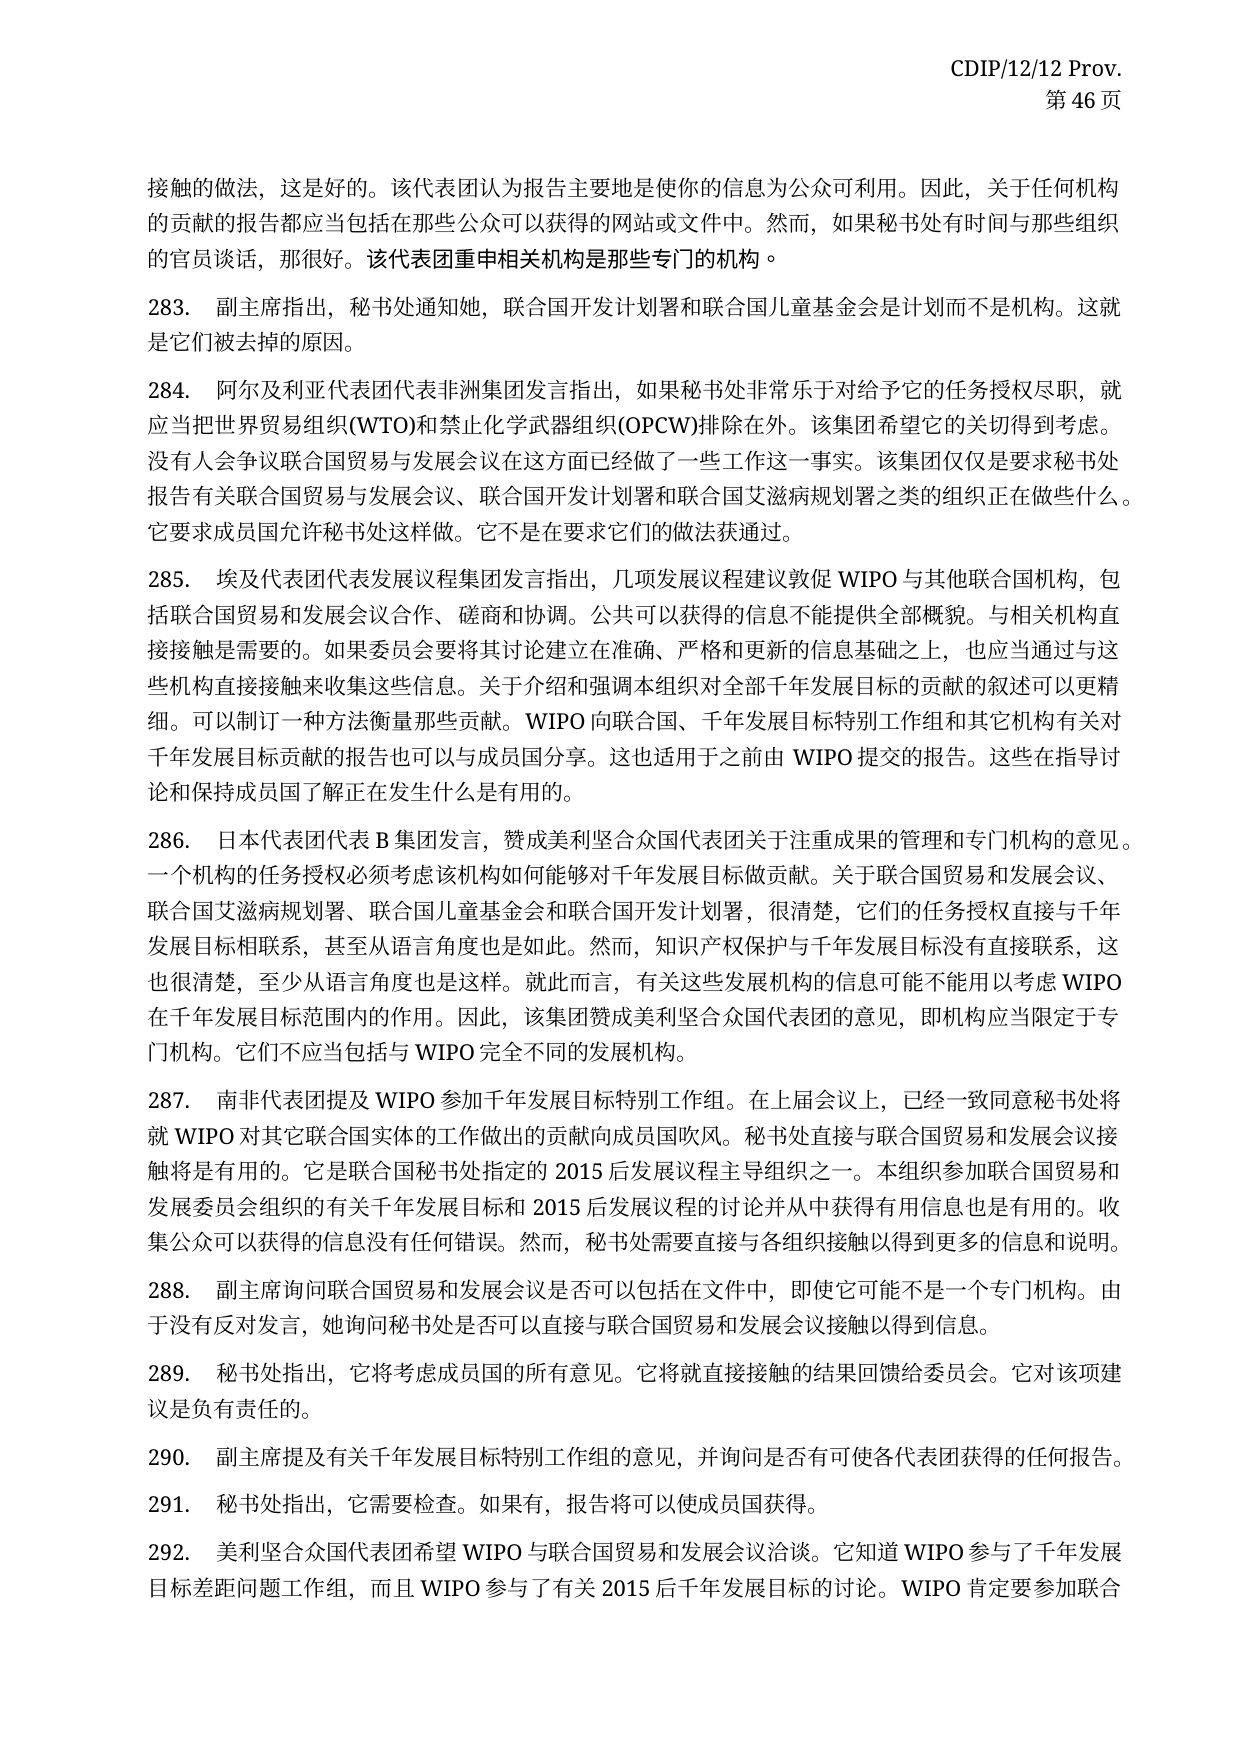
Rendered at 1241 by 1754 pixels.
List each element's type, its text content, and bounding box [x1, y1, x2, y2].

list 埃及代表团代表发展议程集团发言指出，几项发展议程建议敦促WIPO与其他联合国机构，包括联合国贸易和发展会议合作、磋商和协调。公共可以获得的信息不能提供全部概貌。与相关机构直接接触是需要的。如果委员会要将其讨论建立在准确、严格和更新的信息基础之上，也应当通过与这些机构直接接触来收集这些信息。关于介绍和强调本组织对全部千年发展目标的贡献的叙述可以更精细。可以制订一种方法衡量那些贡献。WIPO向联合国、千年发展目标特别工作组和其它机构有关对千年发展目标贡献的报告也可以与成员国分享。这也适用于之前由WIPO提交的报告。这些在指导讨论和保持成员国了解正在发生什么是有用的。 [148, 559, 1122, 807]
list 南非代表团提及WIPO参加千年发展目标特别工作组。在上届会议上，已经一致同意秘书处将就WIPO对其它联合国实体的工作做出的贡献向成员国吹风。秘书处直接与联合国贸易和发展会议接触将是有用的。它是联合国秘书处指定的2015后发展议程主导组织之一。本组织参加联合国贸易和发展委员会组织的有关千年发展目标和2015后发展议程的讨论并从中获得有用信息也是有用的。收集公众可以获得的信息没有任何错误。然而，秘书处需要直接与各组织接触以得到更多的信息和说明。 [148, 1080, 1122, 1257]
list 副主席询问联合国贸易和发展会议是否可以包括在文件中，即使它可能不是一个专门机构。由于没有反对发言，她询问秘书处是否可以直接与联合国贸易和发展会议接触以得到信息。 [148, 1269, 1122, 1340]
list 秘书处指出，它需要检查。如果有，报告将可以使成员国获得。 [148, 1484, 1122, 1519]
list 日本代表团代表B集团发言，赞成美利坚合众国代表团关于注重成果的管理和专门机构的意见。一个机构的任务授权必须考虑该机构如何能够对千年发展目标做贡献。关于联合国贸易和发展会议、联合国艾滋病规划署、联合国儿童基金会和联合国开发计划署，很清楚，它们的任务授权直接与千年发展目标相联系，甚至从语言角度也是如此。然而，知识产权保护与千年发展目标没有直接联系，这也很清楚，至少从语言角度也是这样。就此而言，有关这些发展机构的信息可能不能用以考虑WIPO在千年发展目标范围内的作用。因此，该集团赞成美利坚合众国代表团的意见，即机构应当限定于专门机构。它们不应当包括与WIPO完全不同的发展机构。 [148, 819, 1122, 1067]
list 副主席指出，秘书处通知她，联合国开发计划署和联合国儿童基金会是计划而不是机构。这就是它们被去掉的原因。 [148, 286, 1122, 357]
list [148, 1532, 1122, 1603]
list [148, 167, 1122, 273]
list 阿尔及利亚代表团代表非洲集团发言指出，如果秘书处非常乐于对给予它的任务授权尽职，就应当把世界贸易组织(WTO)和禁止化学武器组织(OPCW)排除在外。该集团希望它的关切得到考虑。没有人会争议联合国贸易与发展会议在这方面已经做了一些工作这一事实。该集团仅仅是要求秘书处报告有关联合国贸易与发展会议、联合国开发计划署和联合国艾滋病规划署之类的组织正在做些什么。它要求成员国允许秘书处这样做。它不是在要求它们的做法获通过。 [148, 369, 1122, 546]
list 秘书处指出，它将考虑成员国的所有意见。它将就直接接触的结果回馈给委员会。它对该项建议是负有责任的。 [148, 1353, 1122, 1423]
list 副主席提及有关千年发展目标特别工作组的意见，并询问是否有可使各代表团获得的任何报告。 [148, 1436, 1122, 1471]
